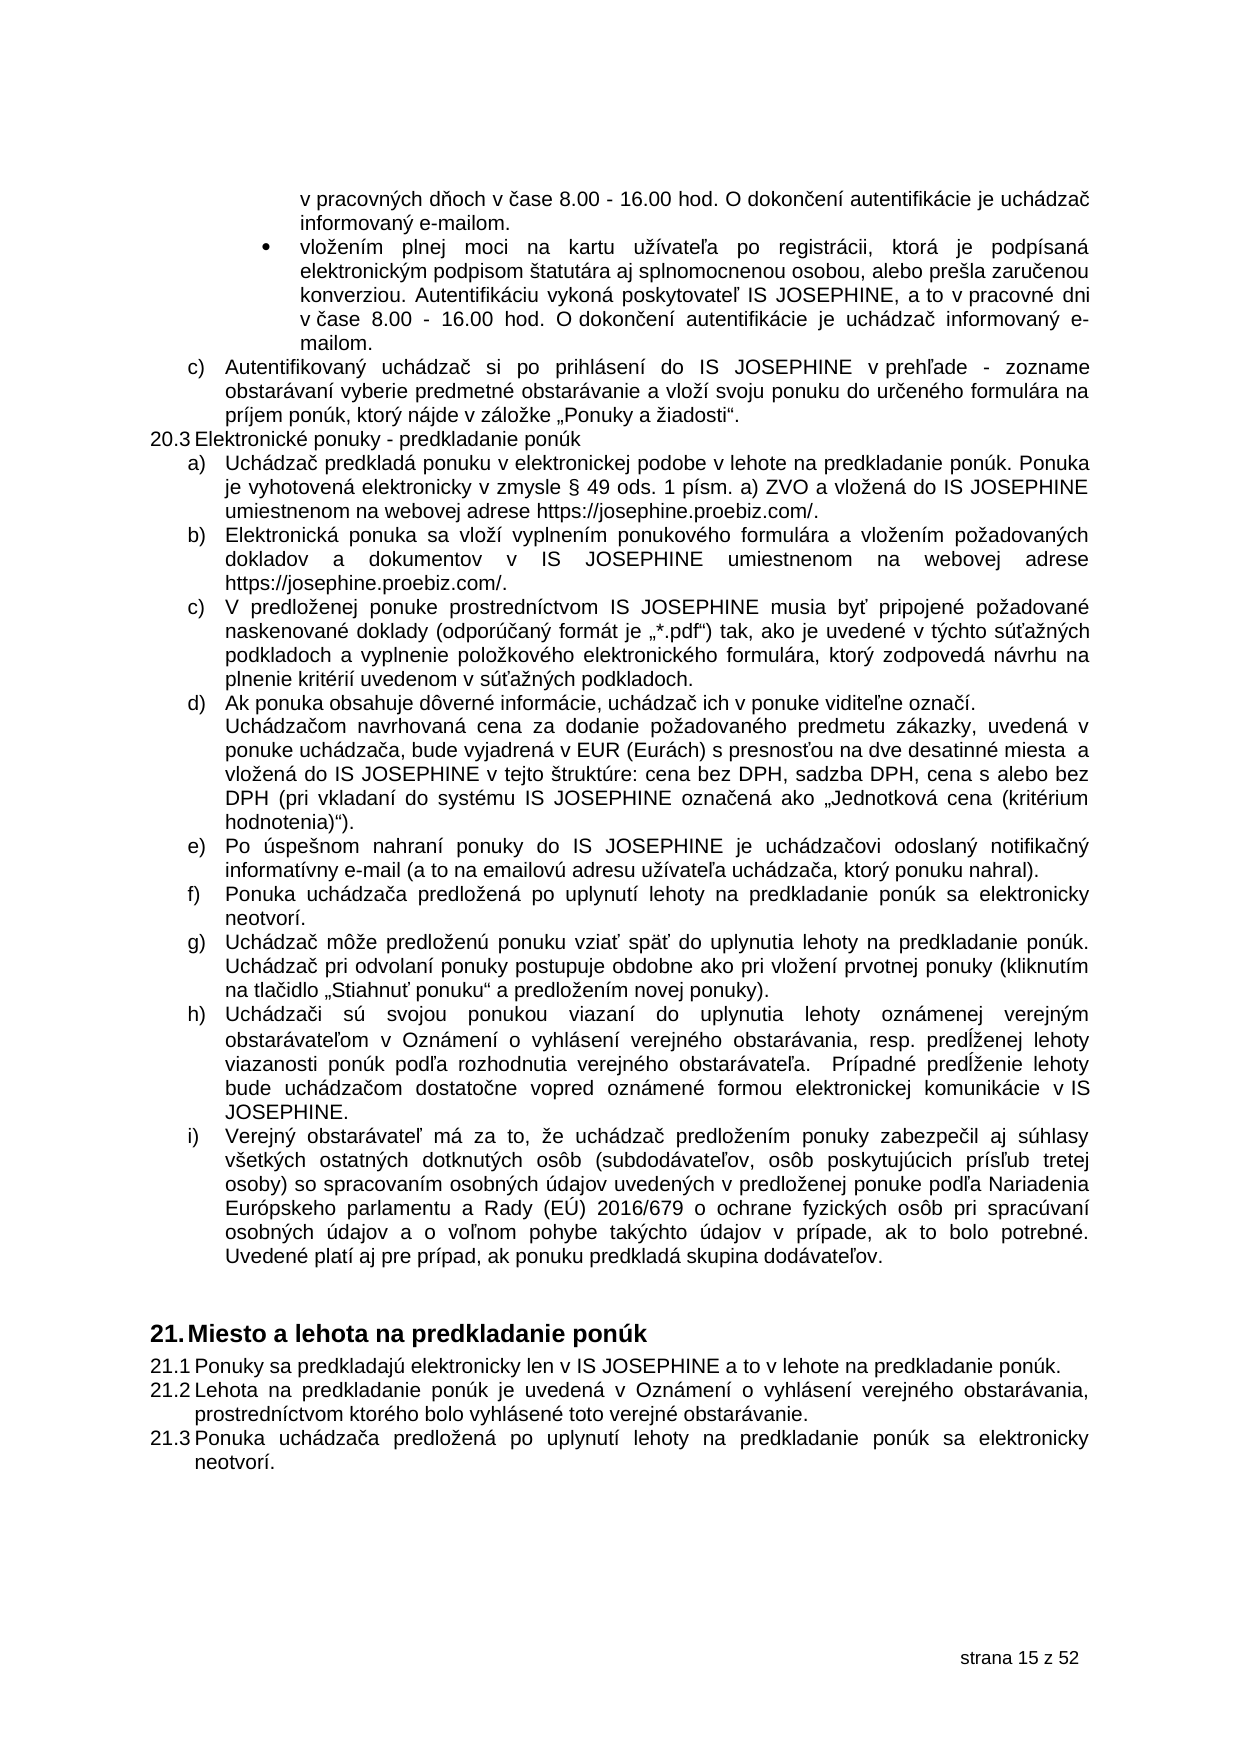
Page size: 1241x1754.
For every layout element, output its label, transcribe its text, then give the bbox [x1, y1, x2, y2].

list Elektronické ponuky - predkladanie ponúk [150, 427, 1090, 451]
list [262, 187, 1090, 235]
list Uchádzač predkladá ponuku v elektronickej podobe v lehote na predkladanie ponúk. Ponuka je vyhotovená elektronicky v zmysle § 49 ods. 1 písm. a) ZVO a vložená do IS JOSEPHINE umiestnenom na webovej adrese https://josephine.proebiz.com/. [187, 451, 1090, 523]
list Ak ponuka obsahuje dôverné informácie, uchádzač ich v ponuke viditeľne označí. [187, 690, 1090, 714]
list Verejný obstarávateľ má za to, že uchádzač predložením ponuky zabezpečil aj súhlasy všetkých ostatných dotknutých osôb (subdodávateľov, osôb poskytujúcich prísľub tretej osoby) so spracovaním osobných údajov uvedených v predloženej ponuke podľa Nariadenia Európskeho parlamentu a Rady (EÚ) 2016/679 o ochrane fyzických osôb pri spracúvaní osobných údajov a o voľnom pohybe takýchto údajov v prípade, ak to bolo potrebné. Uvedené platí aj pre prípad, ak ponuku predkladá skupina dodávateľov. [187, 1124, 1090, 1268]
list Ponuka uchádzača predložená po uplynutí lehoty na predkladanie ponúk sa elektronicky neotvorí. [187, 882, 1090, 930]
list Autentifikovaný uchádzač si po prihlásení do IS JOSEPHINE v prehľade - zozname obstarávaní vyberie predmetné obstarávanie a vloží svoju ponuku do určeného formulára na príjem ponúk, ktorý nájde v záložke „Ponuky a žiadosti“. [187, 355, 1090, 427]
list Uchádzač môže predloženú ponuku vziať späť do uplynutia lehoty na predkladanie ponúk. Uchádzač pri odvolaní ponuky postupuje obdobne ako pri vložení prvotnej ponuky (kliknutím na tlačidlo „Stiahnuť ponuku“ a predložením novej ponuky). [187, 930, 1090, 1002]
list Ponuka uchádzača predložená po uplynutí lehoty na predkladanie ponúk sa elektronicky neotvorí. [150, 1426, 1090, 1474]
list Ponuky sa predkladajú elektronicky len v IS JOSEPHINE a to v lehote na predkladanie ponúk. [150, 1354, 1090, 1378]
list Lehota na predkladanie ponúk je uvedená v Oznámení o vyhlásení verejného obstarávania, prostredníctvom ktorého bolo vyhlásené toto verejné obstarávanie. [150, 1378, 1090, 1426]
list Uchádzačom navrhovaná cena za dodanie požadovaného predmetu zákazky, uvedená v ponuke uchádzača, bude vyjadrená v EUR (Eurách) s presnosťou na dve desatinné miesta a vložená do IS JOSEPHINE v tejto štruktúre: cena bez DPH, sadzba DPH, cena s alebo bez DPH (pri vkladaní do systému IS JOSEPHINE označená ako „Jednotková cena (kritérium hodnotenia)“). [225, 714, 1090, 834]
list Elektronická ponuka sa vloží vyplnením ponukového formulára a vložením požadovaných dokladov a dokumentov v IS JOSEPHINE umiestnenom na webovej adrese https://josephine.proebiz.com/. [187, 523, 1090, 594]
list Uchádzači sú svojou ponukou viazaní do uplynutia lehoty oznámenej verejným obstarávateľom v Oznámení o vyhlásení verejného obstarávania, resp. predĺženej lehoty viazanosti ponúk podľa rozhodnutia verejného obstarávateľa. Prípadné predĺženie lehoty bude uchádzačom dostatočne vopred oznámené formou elektronickej komunikácie v IS JOSEPHINE. [187, 1002, 1090, 1124]
list Po úspešnom nahraní ponuky do IS JOSEPHINE je uchádzačovi odoslaný notifikačný informatívny e-mail (a to na emailovú adresu užívateľa uchádzača, ktorý ponuku nahral). [187, 834, 1090, 882]
list vložením plnej moci na kartu užívateľa po registrácii, ktorá je podpísaná elektronickým podpisom štatutára aj splnomocnenou osobou, alebo prešla zaručenou konverziou. Autentifikáciu vykoná poskytovateľ IS JOSEPHINE, a to v pracovné dni v čase 8.00 - 16.00 hod. O dokončení autentifikácie je uchádzač informovaný e-mailom. [262, 235, 1090, 355]
list V predloženej ponuke prostredníctvom IS JOSEPHINE musia byť pripojené požadované naskenované doklady (odporúčaný formát je „*.pdf“) tak, ako je uvedené v týchto súťažných podkladoch a vyplnenie položkového elektronického formulára, ktorý zodpovedá návrhu na plnenie kritérií uvedenom v súťažných podkladoch. [187, 594, 1090, 690]
subtitle Miesto a lehota na predkladanie ponúk [150, 1319, 1090, 1348]
